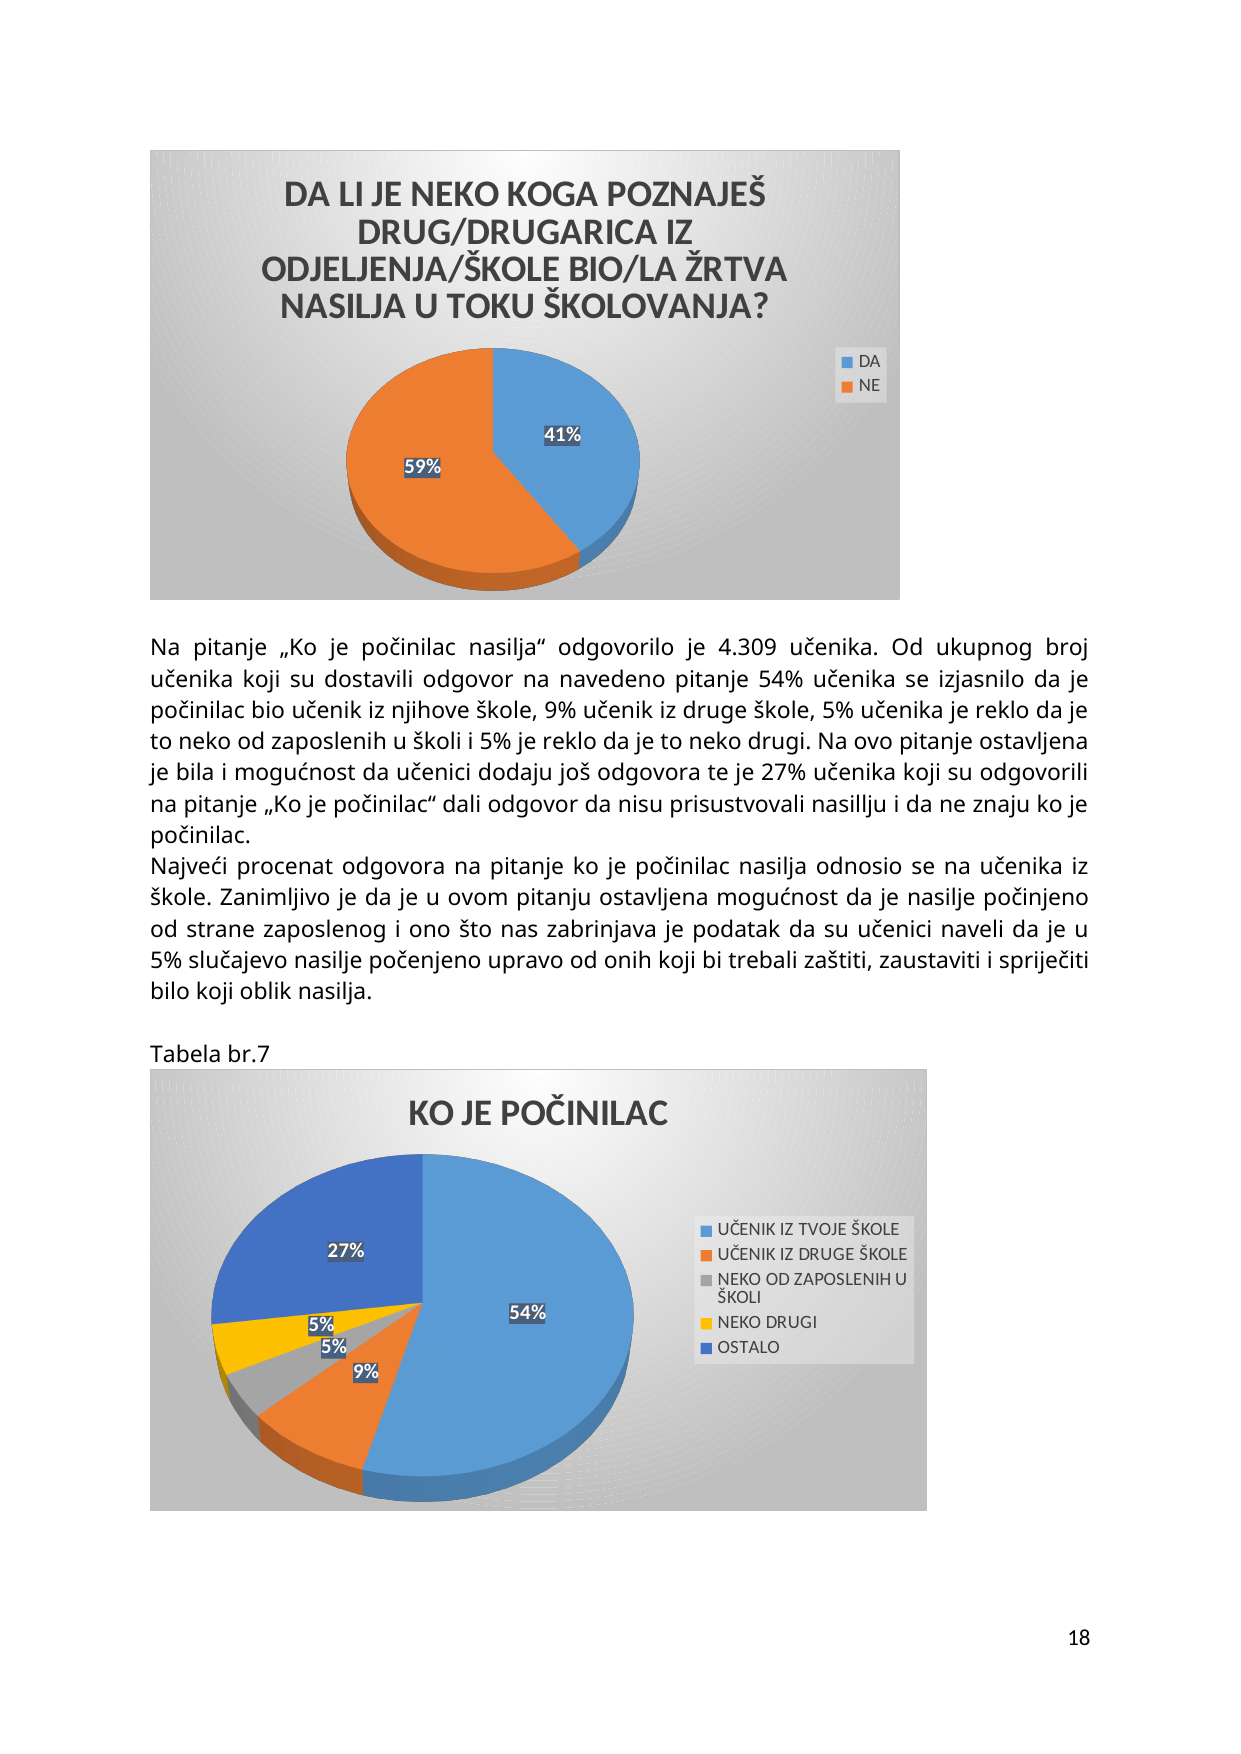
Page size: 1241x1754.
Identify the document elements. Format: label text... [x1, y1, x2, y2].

text Na pitanje „Ko je počinilac nasilja“ odgovorilo je 4.309 učenika. Od ukupnog broj učenika koji su dostavili odgovor na navedeno pitanje 54% učenika se izjasnilo da je počinilac bio učenik iz njihove škole, 9% učenik iz druge škole, 5% učenika je reklo da je to neko od zaposlenih u školi i 5% je reklo da je to neko drugi. Na ovo pitanje ostavljena je bila i mogućnost da učenici dodaju još odgovora te je 27% učenika koji su odgovorili na pitanje „Ko je počinilac“ dali odgovor da nisu prisustvovali nasillju i da ne znaju ko je počinilac. [150, 631, 1090, 850]
text Tabela br.7 [150, 1037, 1090, 1069]
text Najveći procenat odgovora na pitanje ko je počinilac nasilja odnosio se na učenika iz škole. Zanimljivo je da je u ovom pitanju ostavljena mogućnost da je nasilje počinjeno od strane zaposlenog i ono što nas zabrinjava je podatak da su učenici naveli da je u 5% slučajevo nasilje počenjeno upravo od onih koji bi trebali zaštiti, zaustaviti i spriječiti bilo koji oblik nasilja. [150, 850, 1090, 1006]
